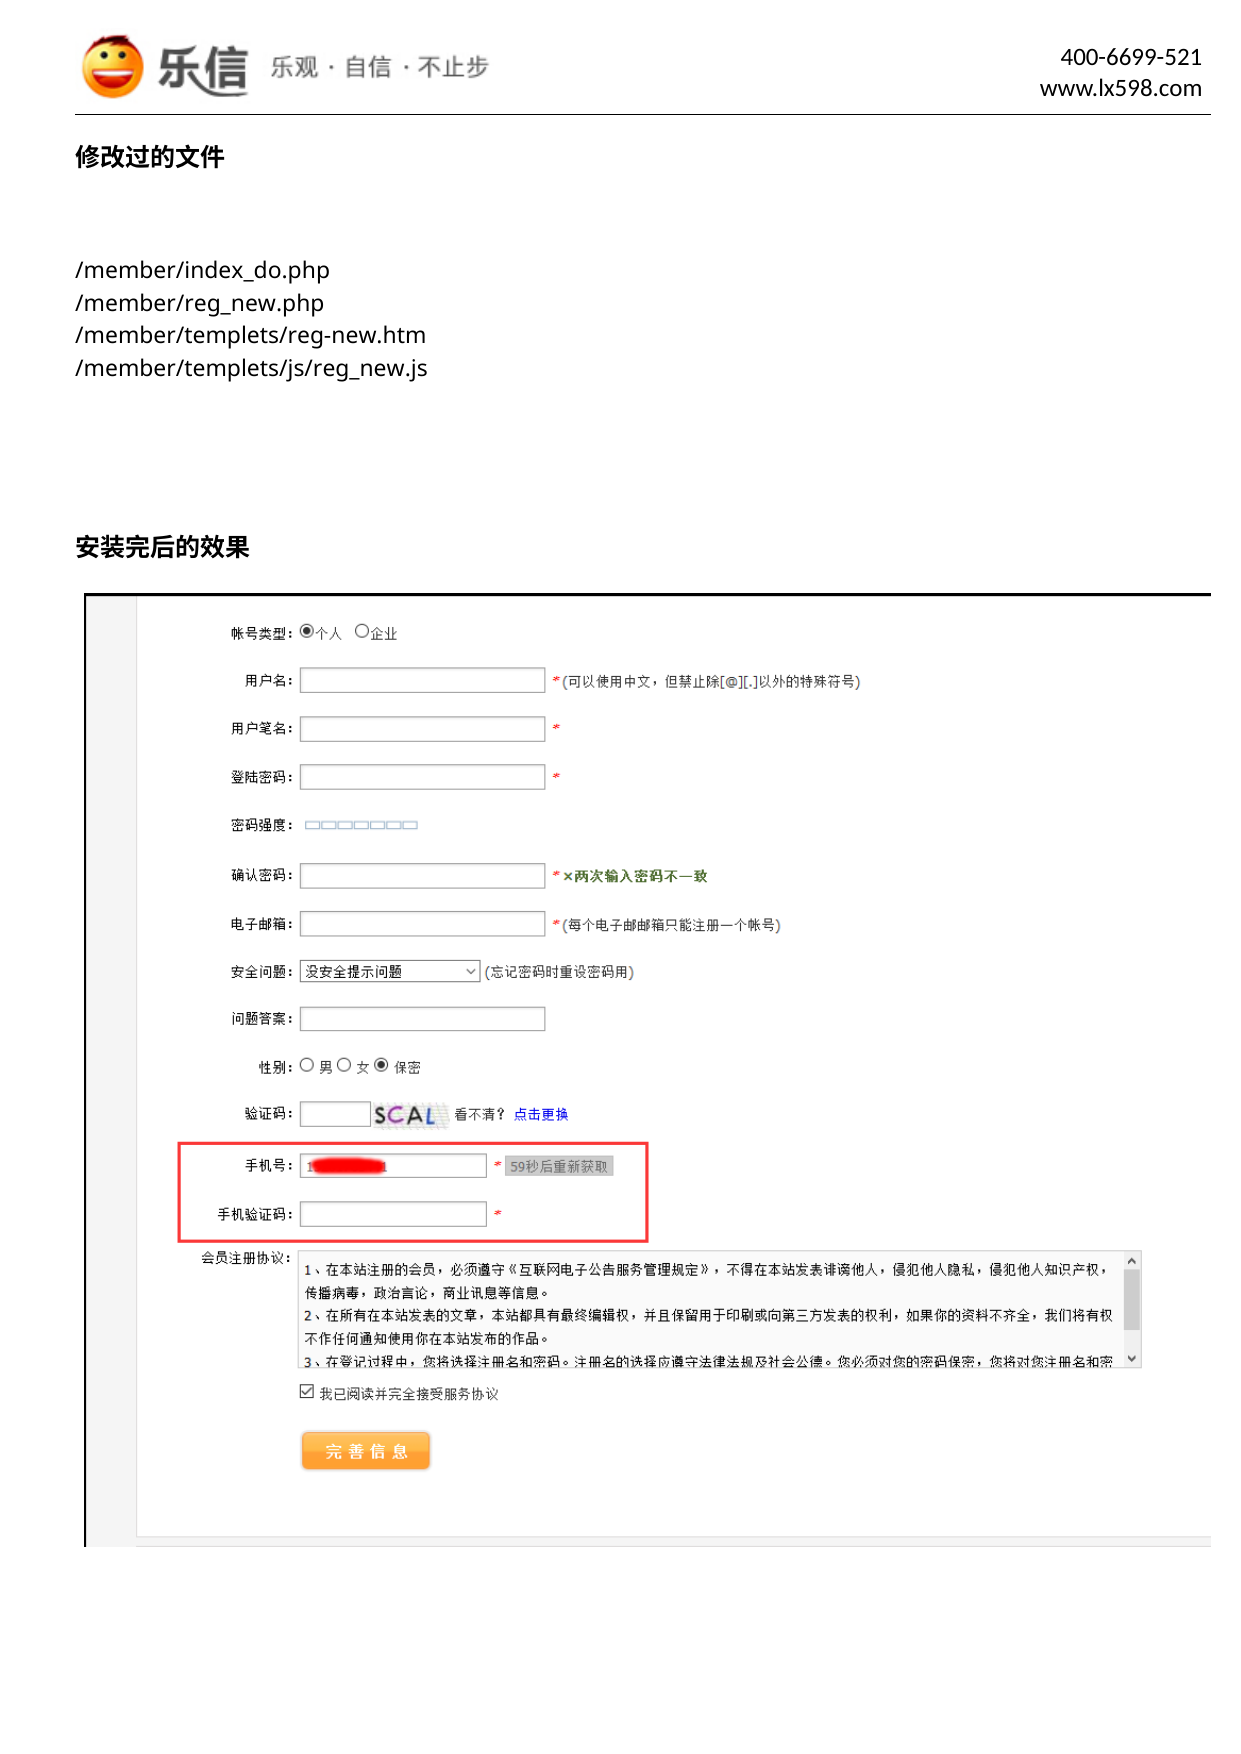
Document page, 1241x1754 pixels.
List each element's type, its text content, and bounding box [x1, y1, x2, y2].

text /member/index_do.php [75, 253, 1211, 286]
text /member/templets/js/reg_new.js [75, 351, 1211, 383]
text /member/templets/reg-new.htm [75, 318, 1211, 351]
text 安装完后的效果 [75, 513, 1211, 578]
text 修改过的文件 [75, 123, 1211, 188]
text /member/reg_new.php [75, 286, 1211, 318]
picture [75, 28, 494, 108]
picture [84, 593, 1211, 1547]
